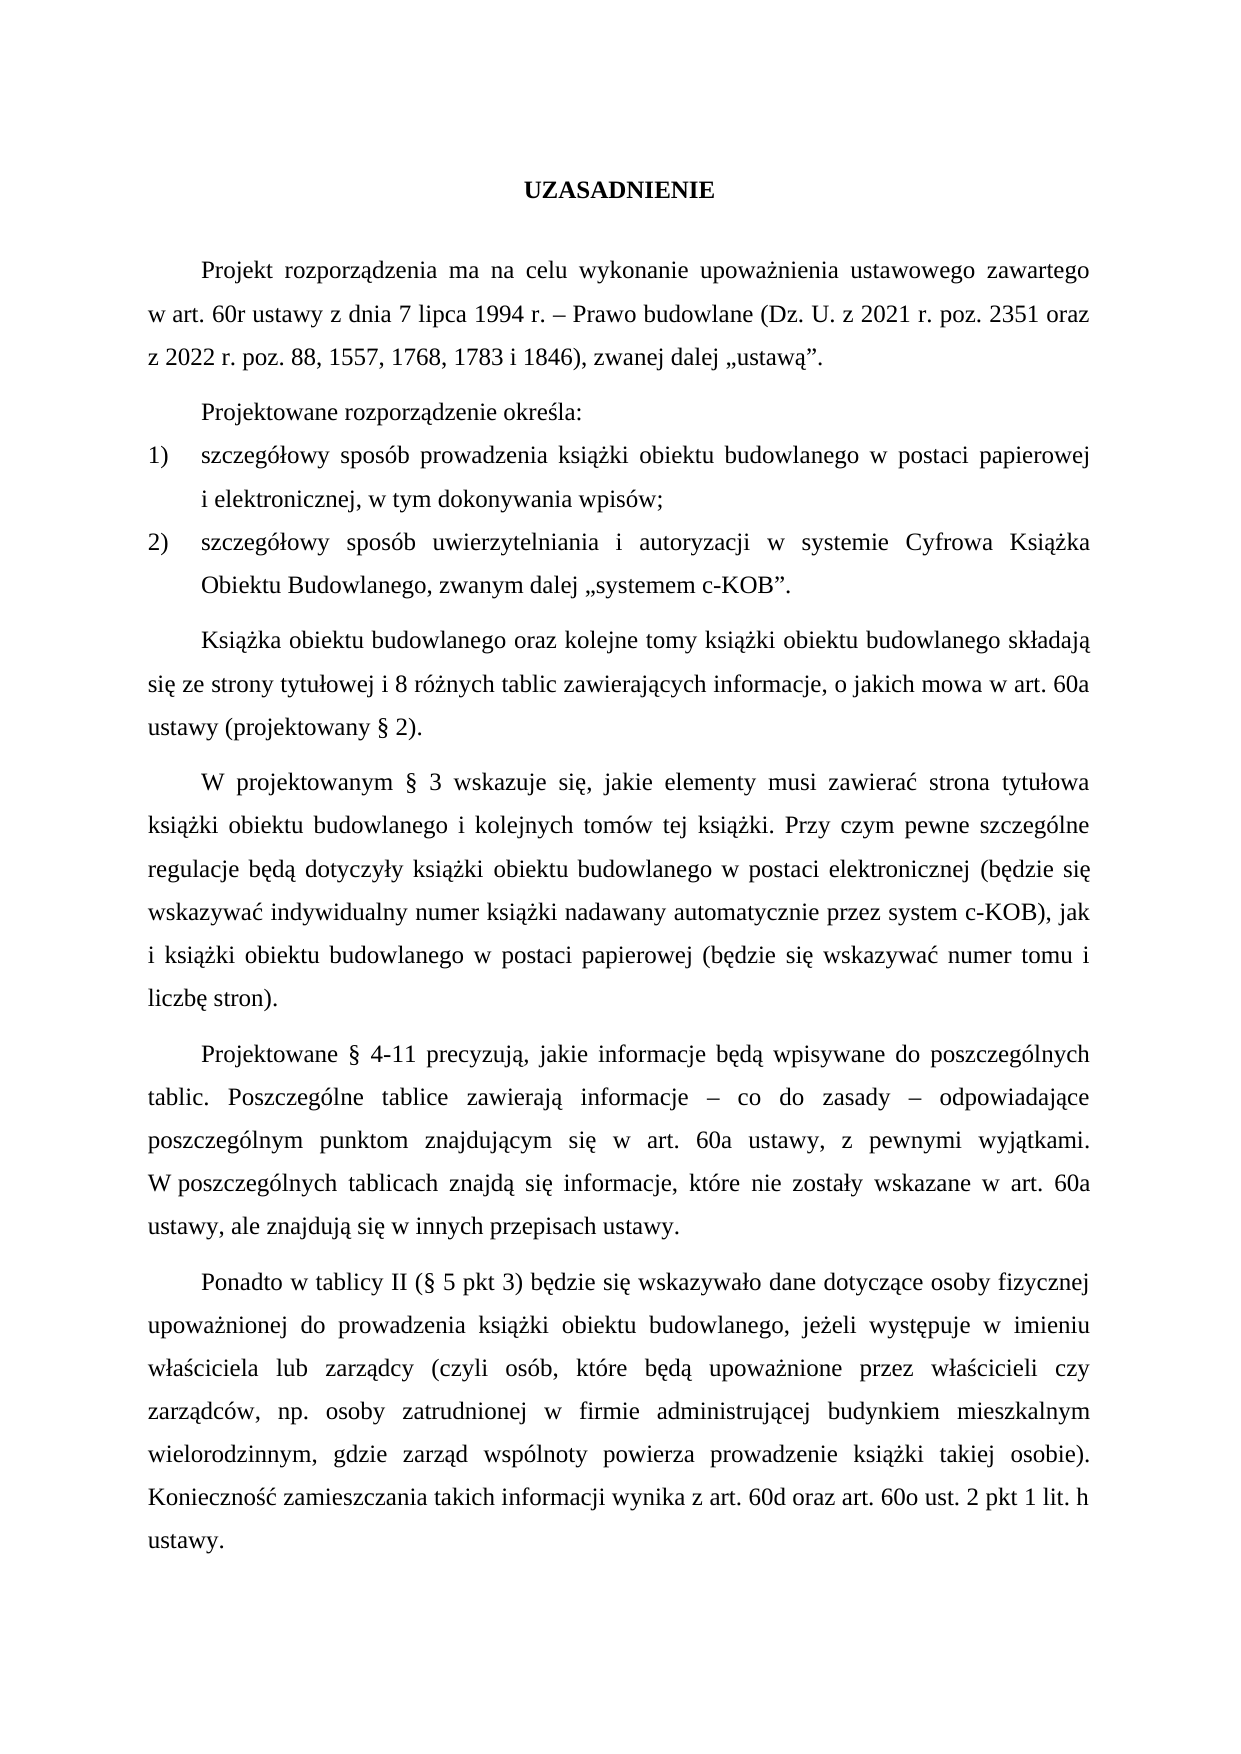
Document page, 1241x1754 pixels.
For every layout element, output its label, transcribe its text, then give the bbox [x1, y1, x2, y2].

text Książka obiektu budowlanego oraz kolejne tomy książki obiektu budowlanego składają się ze strony tytułowej i 8 różnych tablic zawierających informacje, o jakich mowa w art. 60a ustawy (projektowany § 2). [148, 626, 1091, 741]
text Projekt rozporządzenia ma na celu wykonanie upoważnienia ustawowego zawartego w art. 60r ustawy z dnia 7 lipca 1994 r. – Prawo budowlane (Dz. U. z 2021 r. poz. 2351 oraz z 2022 r. poz. 88, 1557, 1768, 1783 i 1846), zwanej dalej „ustawą”. [148, 256, 1091, 371]
text 1) szczegółowy sposób prowadzenia książki obiektu budowlanego w postaci papierowej i elektronicznej, w tym dokonywania wpisów; [148, 441, 1091, 512]
text 2) szczegółowy sposób uwierzytelniania i autoryzacji w systemie Cyfrowa Książka Obiektu Budowlanego, zwanym dalej „systemem c-KOB”. [148, 527, 1091, 599]
text Ponadto w tablicy II (§ 5 pkt 3) będzie się wskazywało dane dotyczące osoby fizycznej upoważnionej do prowadzenia książki obiektu budowlanego, jeżeli występuje w imieniu właściciela lub zarządcy (czyli osób, które będą upoważnione przez właścicieli czy zarządców, np. osoby zatrudnionej w firmie administrującej budynkiem mieszkalnym wielorodzinnym, gdzie zarząd wspólnoty powierza prowadzenie książki takiej osobie). Konieczność zamieszczania takich informacji wynika z art. 60d oraz art. 60o ust. 2 pkt 1 lit. h ustawy. [148, 1267, 1091, 1554]
text Projektowane rozporządzenie określa: [148, 397, 1091, 426]
text UZASADNIENIE [148, 175, 1091, 204]
text Projektowane § 4-11 precyzują, jakie informacje będą wpisywane do poszczególnych tablic. Poszczególne tablice zawierają informacje – co do zasady – odpowiadające poszczególnym punktom znajdującym się w art. 60a ustawy, z pewnymi wyjątkami. W poszczególnych tablicach znajdą się informacje, które nie zostały wskazane w art. 60a ustawy, ale znajdują się w innych przepisach ustawy. [148, 1039, 1091, 1240]
text W projektowanym § 3 wskazuje się, jakie elementy musi zawierać strona tytułowa książki obiektu budowlanego i kolejnych tomów tej książki. Przy czym pewne szczególne regulacje będą dotyczyły książki obiektu budowlanego w postaci elektronicznej (będzie się wskazywać indywidualny numer książki nadawany automatycznie przez system c-KOB), jak i książki obiektu budowlanego w postaci papierowej (będzie się wskazywać numer tomu i liczbę stron). [148, 767, 1091, 1012]
